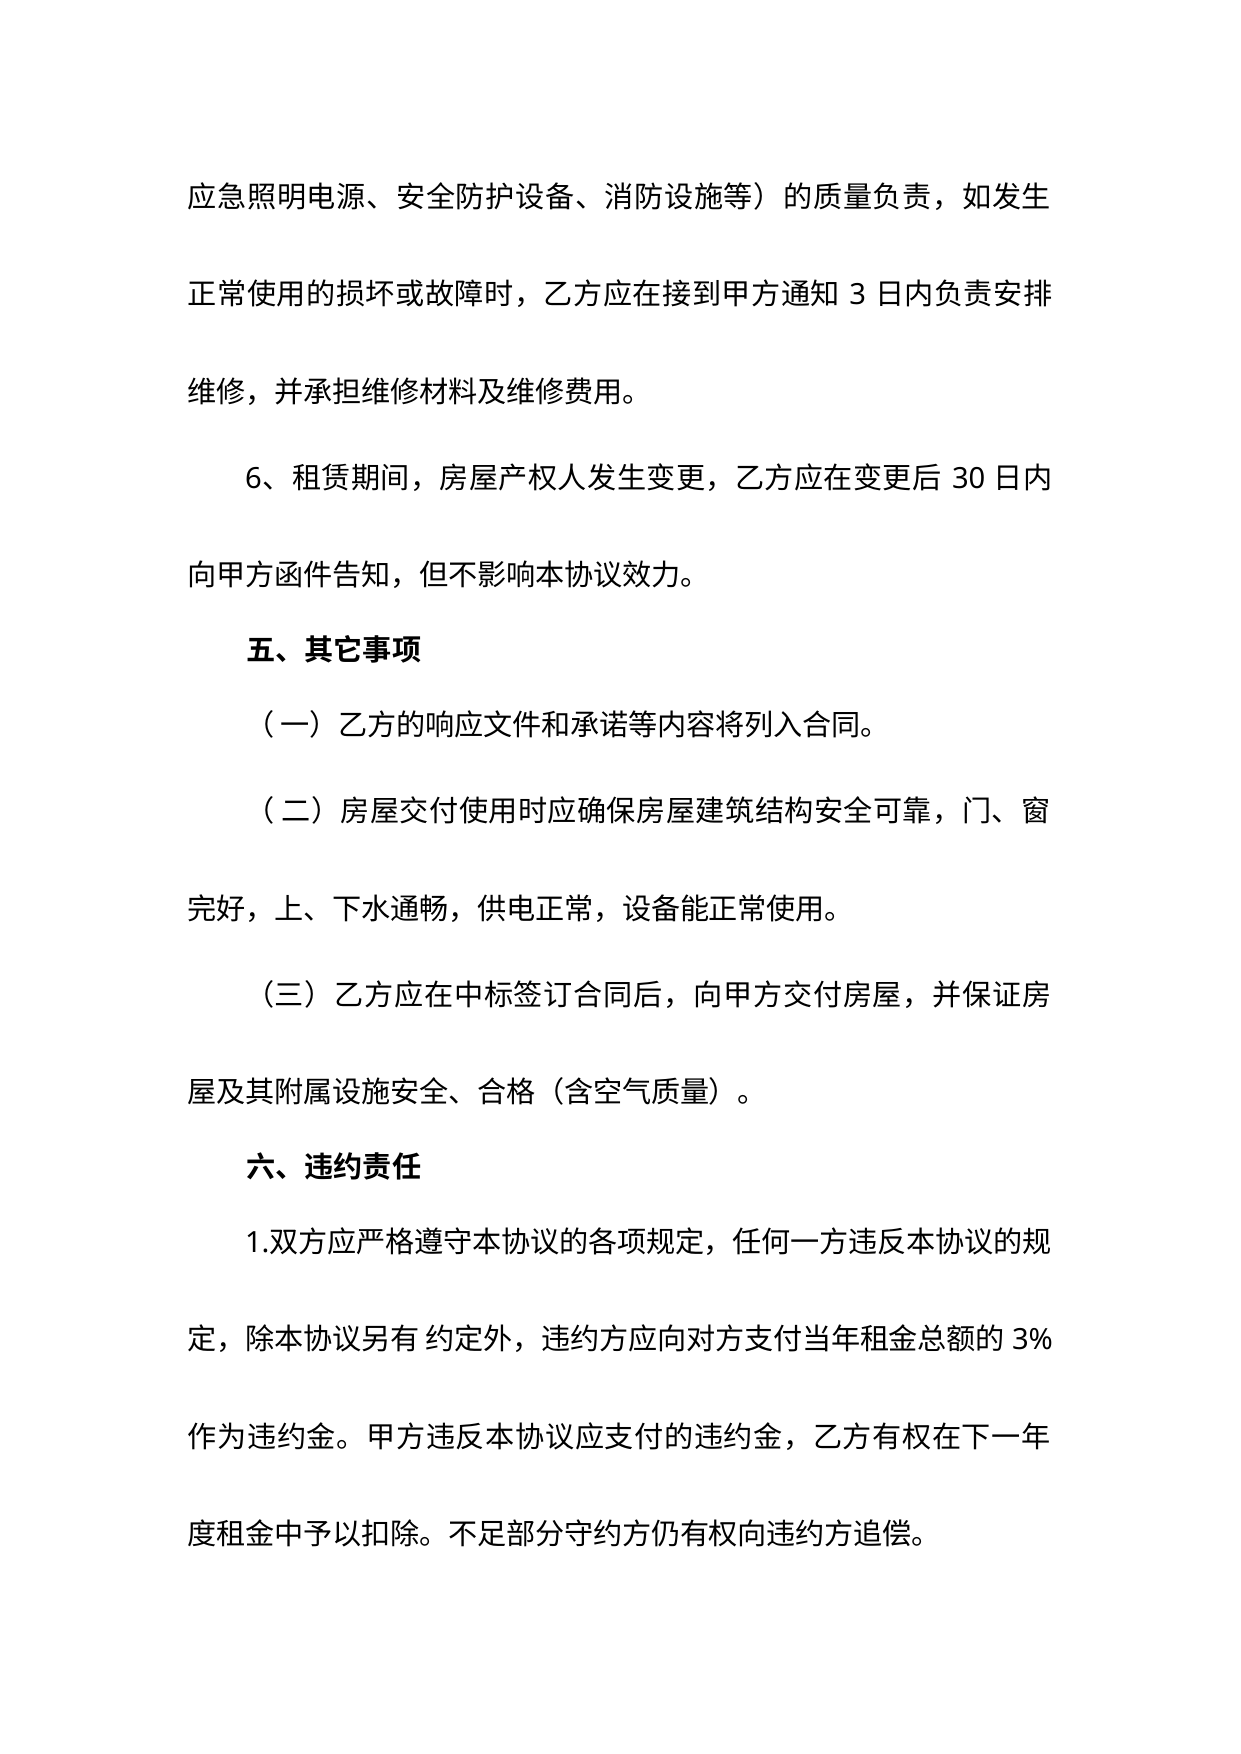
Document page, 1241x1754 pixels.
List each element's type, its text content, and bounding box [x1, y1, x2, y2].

text （三）乙方应在中标签订合同后，向甲方交付房屋，并保证房屋及其附属设施安全、合格（含空气质量）。 [187, 960, 1053, 1122]
text （ 二）房屋交付使用时应确保房屋建筑结构安全可靠，门、窗完好，上、下水通畅，供电正常，设备能正常使用。 [187, 776, 1053, 939]
text 1.双方应严格遵守本协议的各项规定，任何一方违反本协议的规定，除本协议另有 约定外，违约方应向对方支付当年租金总额的 3%作为违约金。甲方违反本协议应支付的违约金，乙方有权在下一年度租金中予以扣除。不足部分守约方仍有权向违约方追偿。 [187, 1207, 1053, 1564]
text （ 一）乙方的响应文件和承诺等内容将列入合同。 [187, 690, 1053, 755]
text 五、其它事项 [187, 627, 1053, 669]
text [187, 162, 1053, 422]
text 6、租赁期间，房屋产权人发生变更，乙方应在变更后 30 日内向甲方函件告知，但不影响本协议效力。 [187, 443, 1053, 606]
text 六、违约责任 [187, 1144, 1053, 1186]
